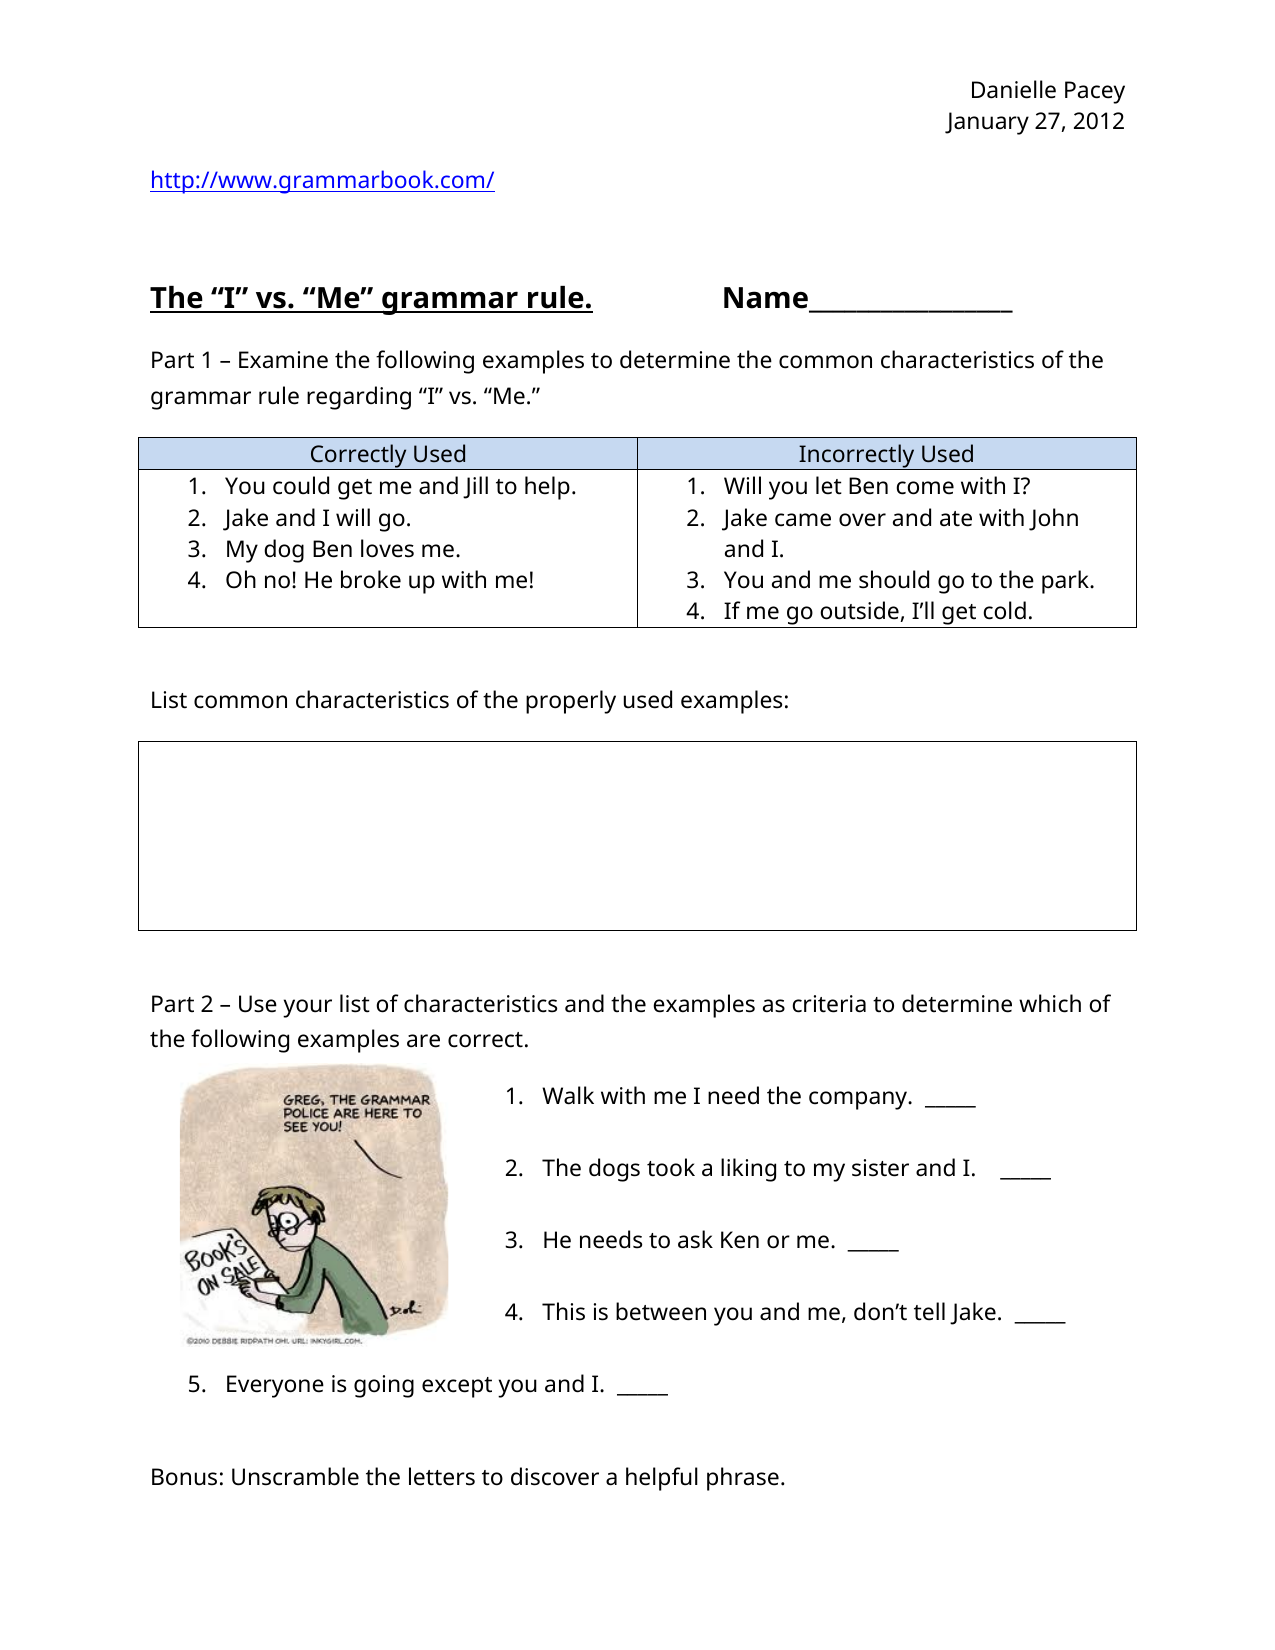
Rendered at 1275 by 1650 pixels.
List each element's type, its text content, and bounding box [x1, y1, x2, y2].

picture [179, 1063, 449, 1347]
text List common characteristics of the properly used examples: [150, 684, 1125, 716]
list Everyone is going except you and I. _____ [187, 1368, 1125, 1399]
table_header Incorrectly Used [638, 438, 1136, 469]
text The “I” vs. “Me” grammar rule. Name_________________ [150, 278, 1125, 317]
table_cell You could get me and Jill to help. Jake and I will go. My dog Ben loves me. Oh no! He broke up with me! [139, 470, 637, 627]
table_header [139, 742, 1136, 930]
list Walk with me I need the company. _____ [449, 1080, 1125, 1111]
table_header Correctly Used [139, 438, 637, 469]
list The dogs took a liking to my sister and I. _____ [449, 1152, 1125, 1183]
text Part 1 – Examine the following examples to determine the common characteristics of the grammar rule regarding “I” vs. “Me.” [150, 344, 1125, 411]
text Part 2 – Use your list of characteristics and the examples as criteria to determine which of the following examples are correct. [150, 987, 1125, 1055]
text Bonus: Unscramble the letters to discover a helpful phrase. [150, 1460, 1125, 1492]
table_cell Will you let Ben come with I? Jake came over and ate with John and I. You and me should go to the park. If me go outside, I’ll get cold. [638, 470, 1136, 627]
text http://www.grammarbook.com/ [150, 164, 1125, 196]
list This is between you and me, don’t tell Jake. _____ [449, 1296, 1125, 1327]
list He needs to ask Ken or me. _____ [449, 1224, 1125, 1255]
